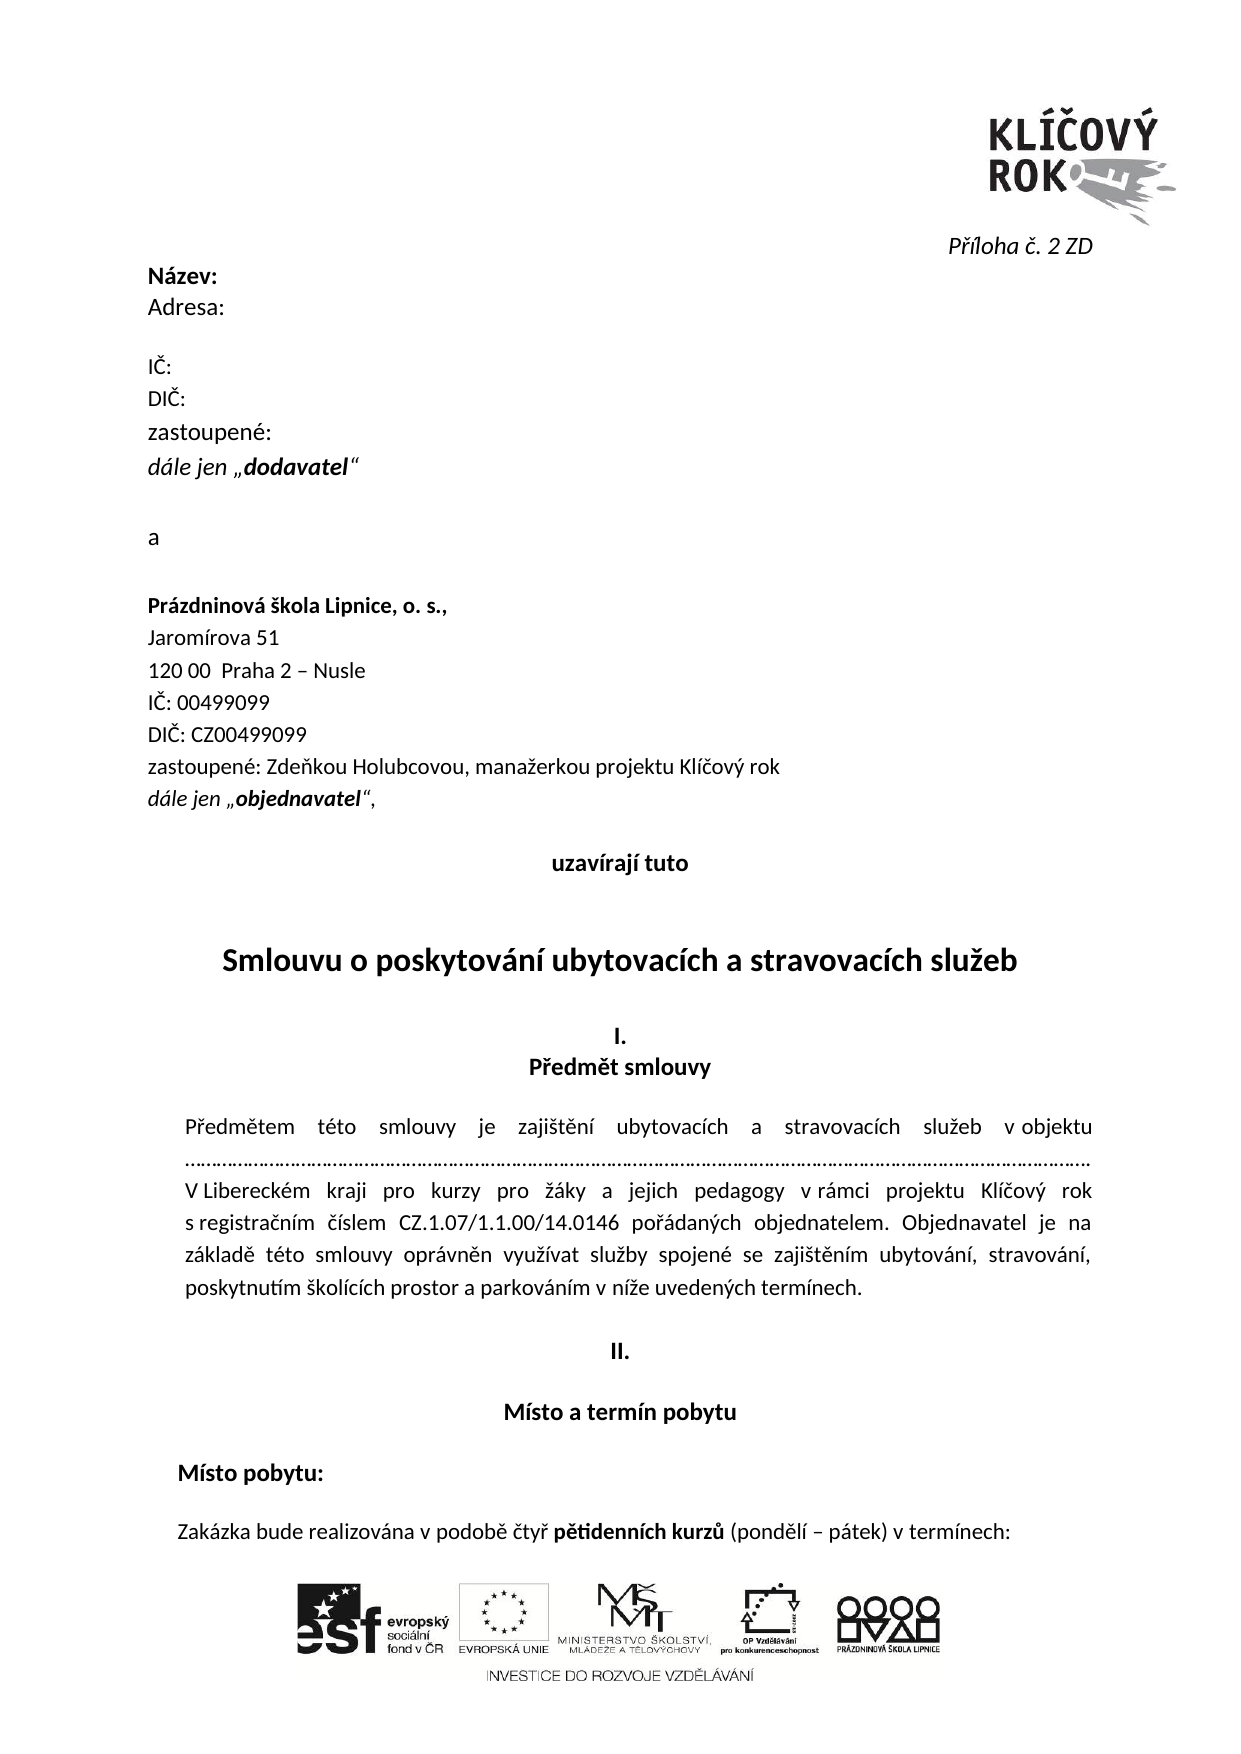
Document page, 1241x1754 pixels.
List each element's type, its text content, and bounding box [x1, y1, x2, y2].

picture [984, 101, 1182, 230]
text Adresa: [148, 291, 1093, 321]
text a [148, 521, 1093, 552]
text II. [148, 1335, 1093, 1366]
text uzavírají tuto [148, 847, 1093, 878]
text V Libereckém kraji pro kurzy pro žáky a jejich pedagogy v rámci projektu Klíčový rok s registračním číslem CZ.1.07/1.1.00/14.0146 pořádaných objednatelem. Objednavatel je na základě této smlouvy oprávněn využívat služby spojené se zajištěním ubytování, stravování, poskytnutím školících prostor a parkováním v níže uvedených termínech. [185, 1176, 1093, 1301]
text Prázdninová škola Lipnice, o. s., [148, 591, 1093, 619]
text Smlouvu o poskytování ubytovacích a stravovacích služeb [148, 939, 1093, 979]
text Místo pobytu: [177, 1457, 1093, 1488]
text Předmětem této smlouvy je zajištění ubytovacích a stravovacích služeb v objektu ………………………………………………………………………………………………………………………………………………………. [185, 1112, 1093, 1172]
text dále jen „objednavatel“, [148, 784, 1093, 812]
text DIČ: CZ00499099 [148, 720, 1093, 748]
text zastoupené: Zdeňkou Holubcovou, manažerkou projektu Klíčový rok [148, 752, 1093, 780]
text Příloha č. 2 ZD [148, 230, 1093, 260]
picture [297, 1583, 943, 1681]
text DIČ: [148, 384, 1093, 412]
text zastoupené: [148, 416, 1093, 447]
text 120 00 Praha 2 – Nusle [148, 656, 1093, 684]
text Místo a termín pobytu [148, 1396, 1093, 1427]
text IČ: 00499099 [148, 688, 1093, 716]
text Název: [148, 260, 1093, 291]
text Jaromírova 51 [148, 623, 1093, 652]
text Zakázka bude realizována v podobě čtyř pětidenních kurzů (pondělí – pátek) v termínech: [177, 1517, 1093, 1545]
text IČ: [148, 352, 1093, 380]
text I. [148, 1020, 1093, 1051]
text dále jen „dodavatel“ [148, 451, 1093, 482]
text Předmět smlouvy [148, 1051, 1093, 1081]
